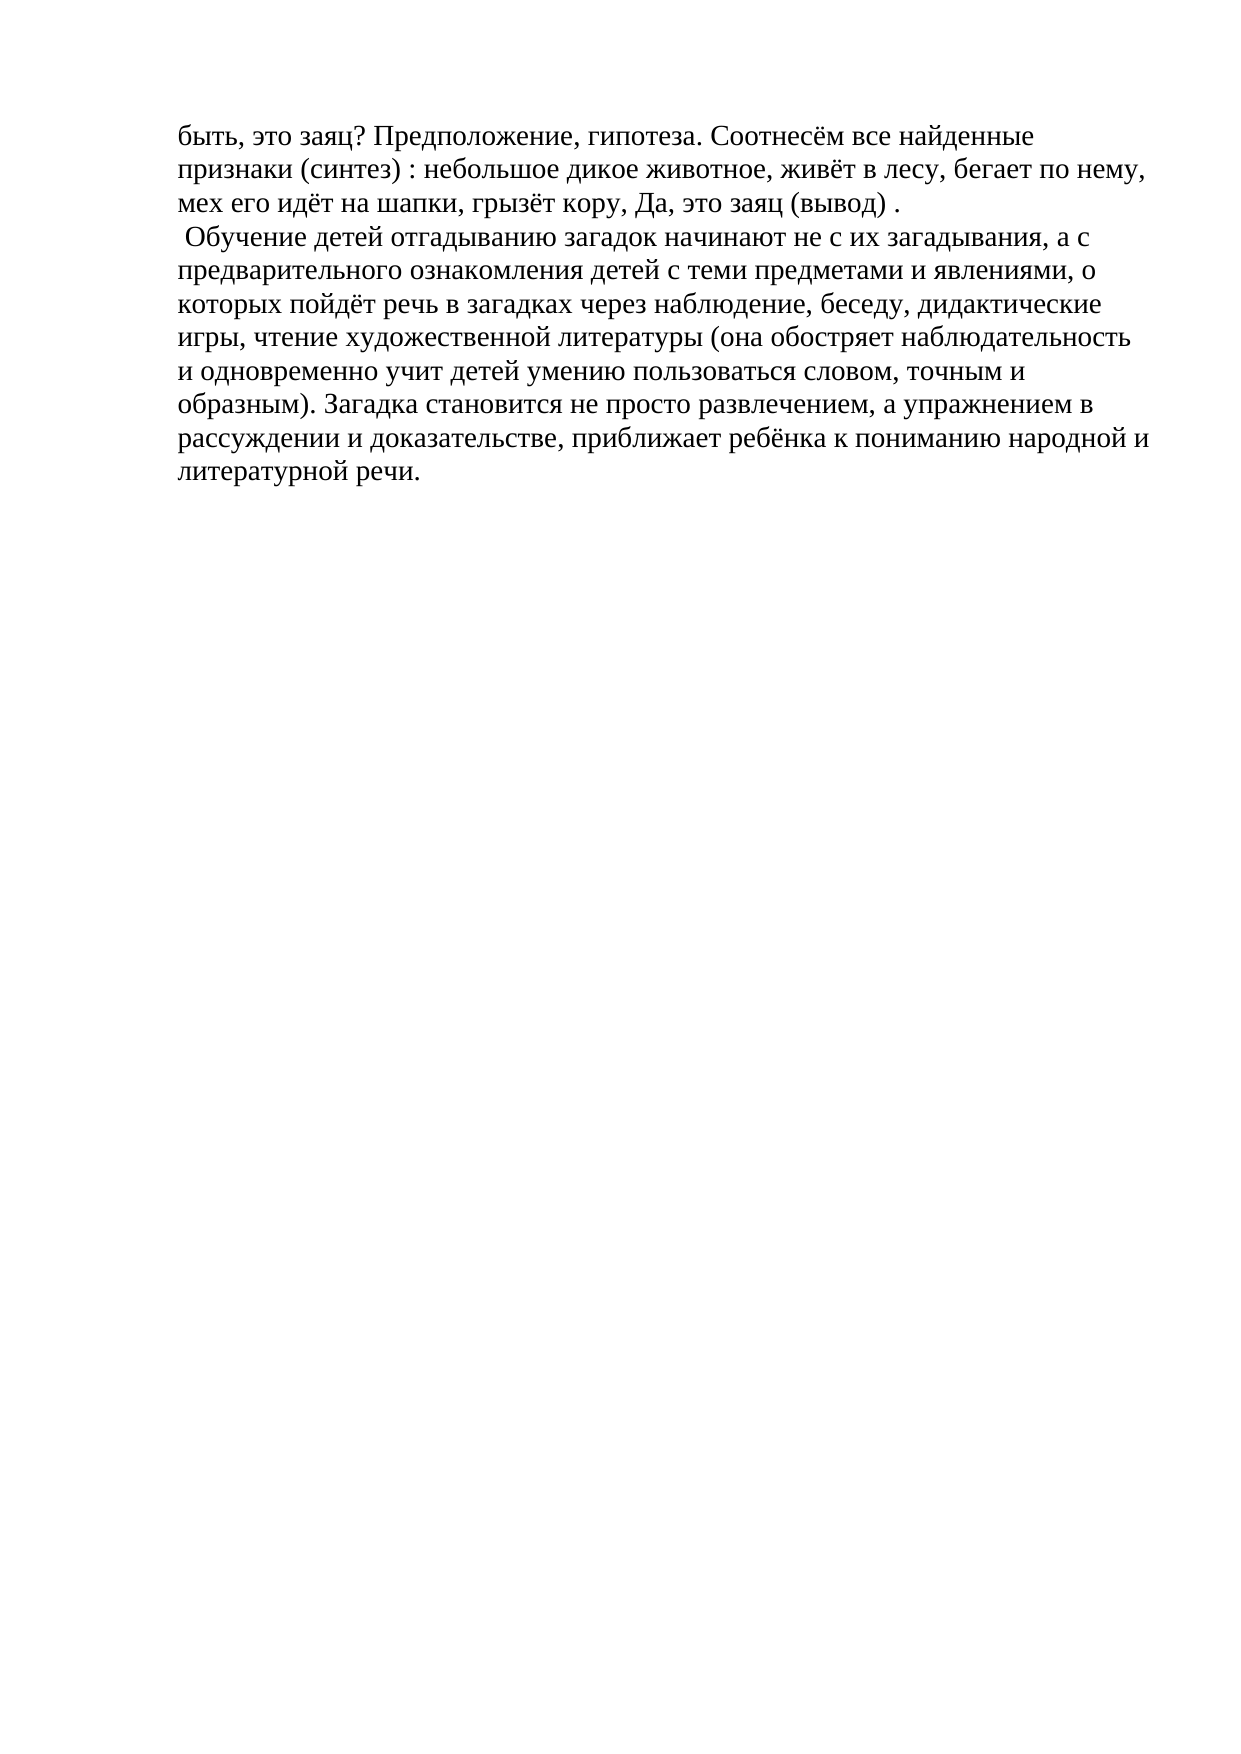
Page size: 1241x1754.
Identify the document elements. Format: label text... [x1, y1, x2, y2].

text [177, 118, 1152, 219]
text Обучение детей отгадыванию загадок начинают не с их загадывания, а с предварительного ознакомления детей с теми предметами и явлениями, о которых пойдёт речь в загадках через наблюдение, беседу, дидактические игры, чтение художественной литературы (она обостряет наблюдательность и одновременно учит детей умению пользоваться словом, точным и образным). Загадка становится не просто развлечением, а упражнением в рассуждении и доказательстве, приближает ребёнка к пониманию народной и литературной речи. [177, 219, 1152, 487]
